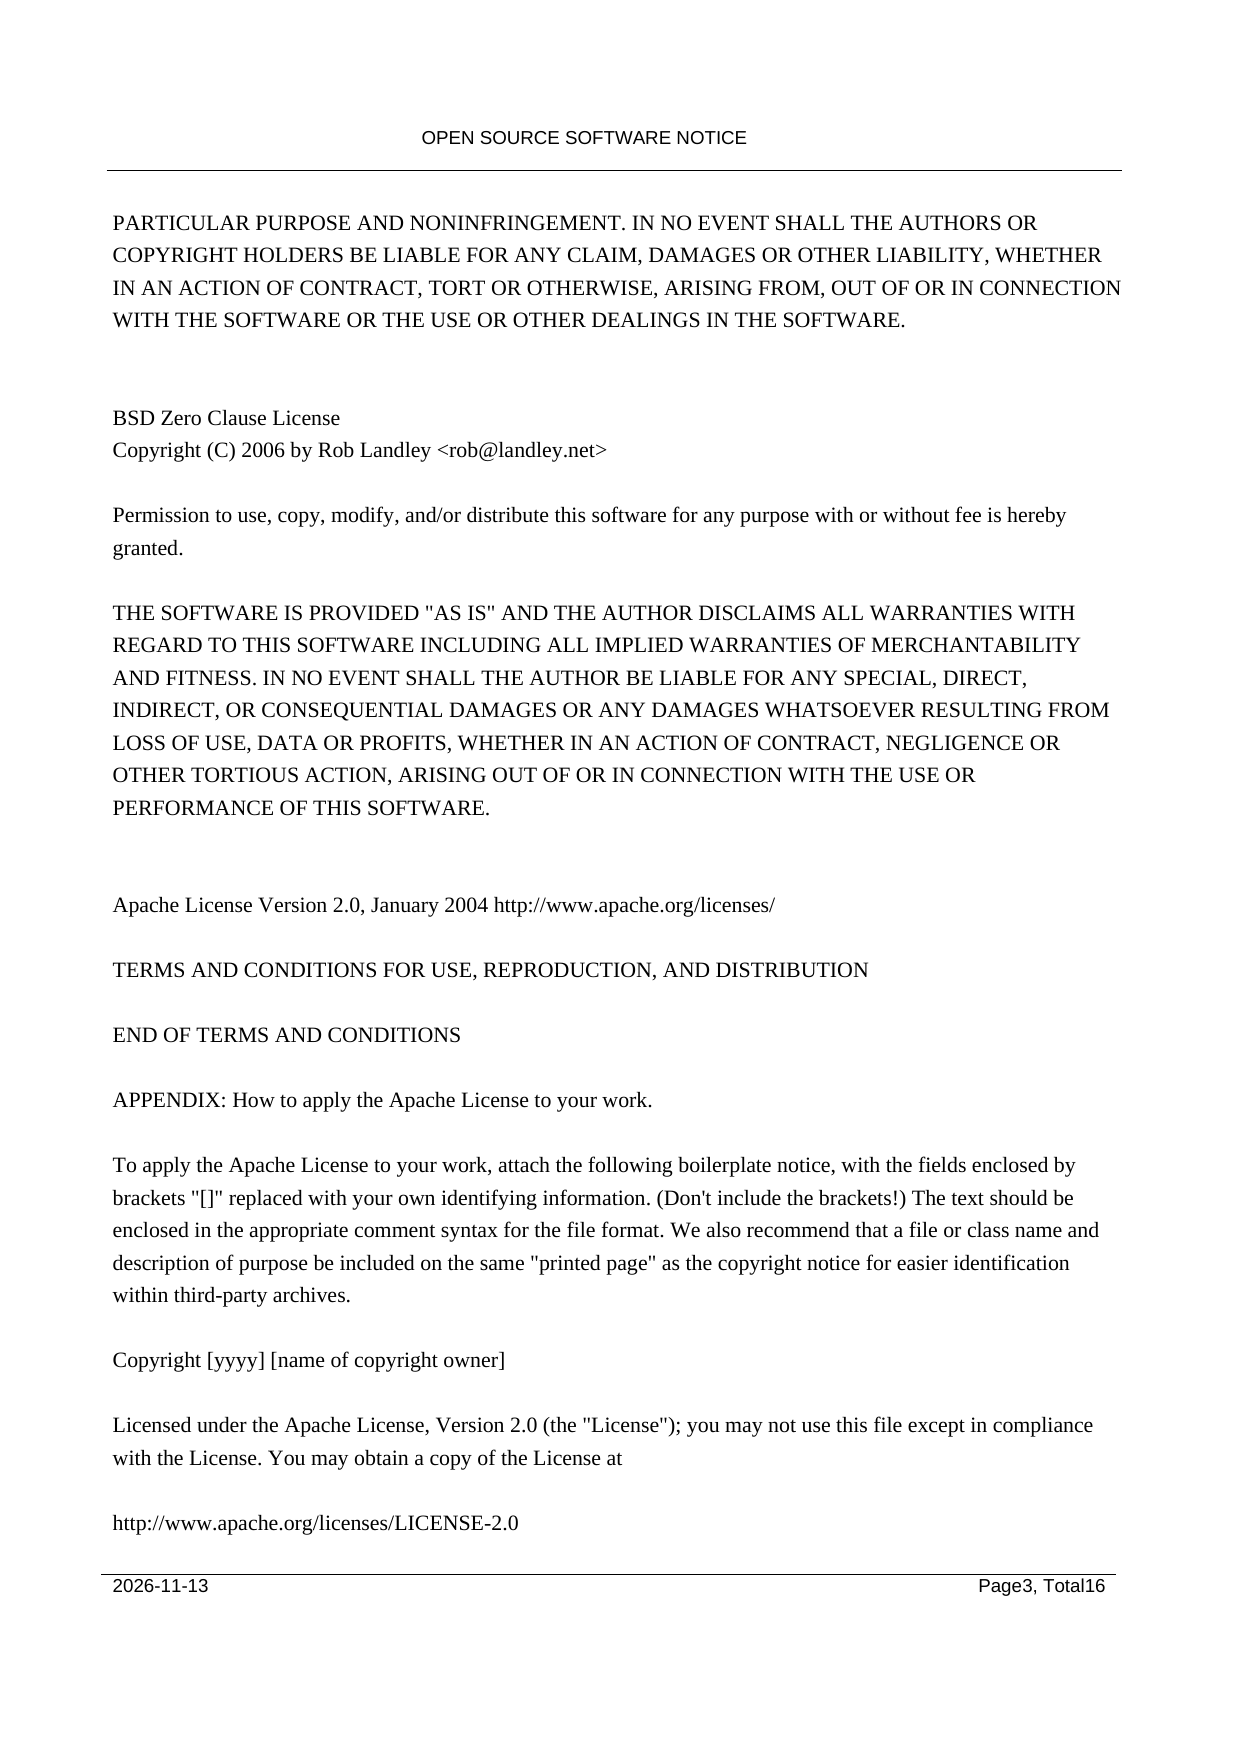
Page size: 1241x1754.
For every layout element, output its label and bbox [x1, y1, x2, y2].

text [112, 206, 1128, 1539]
